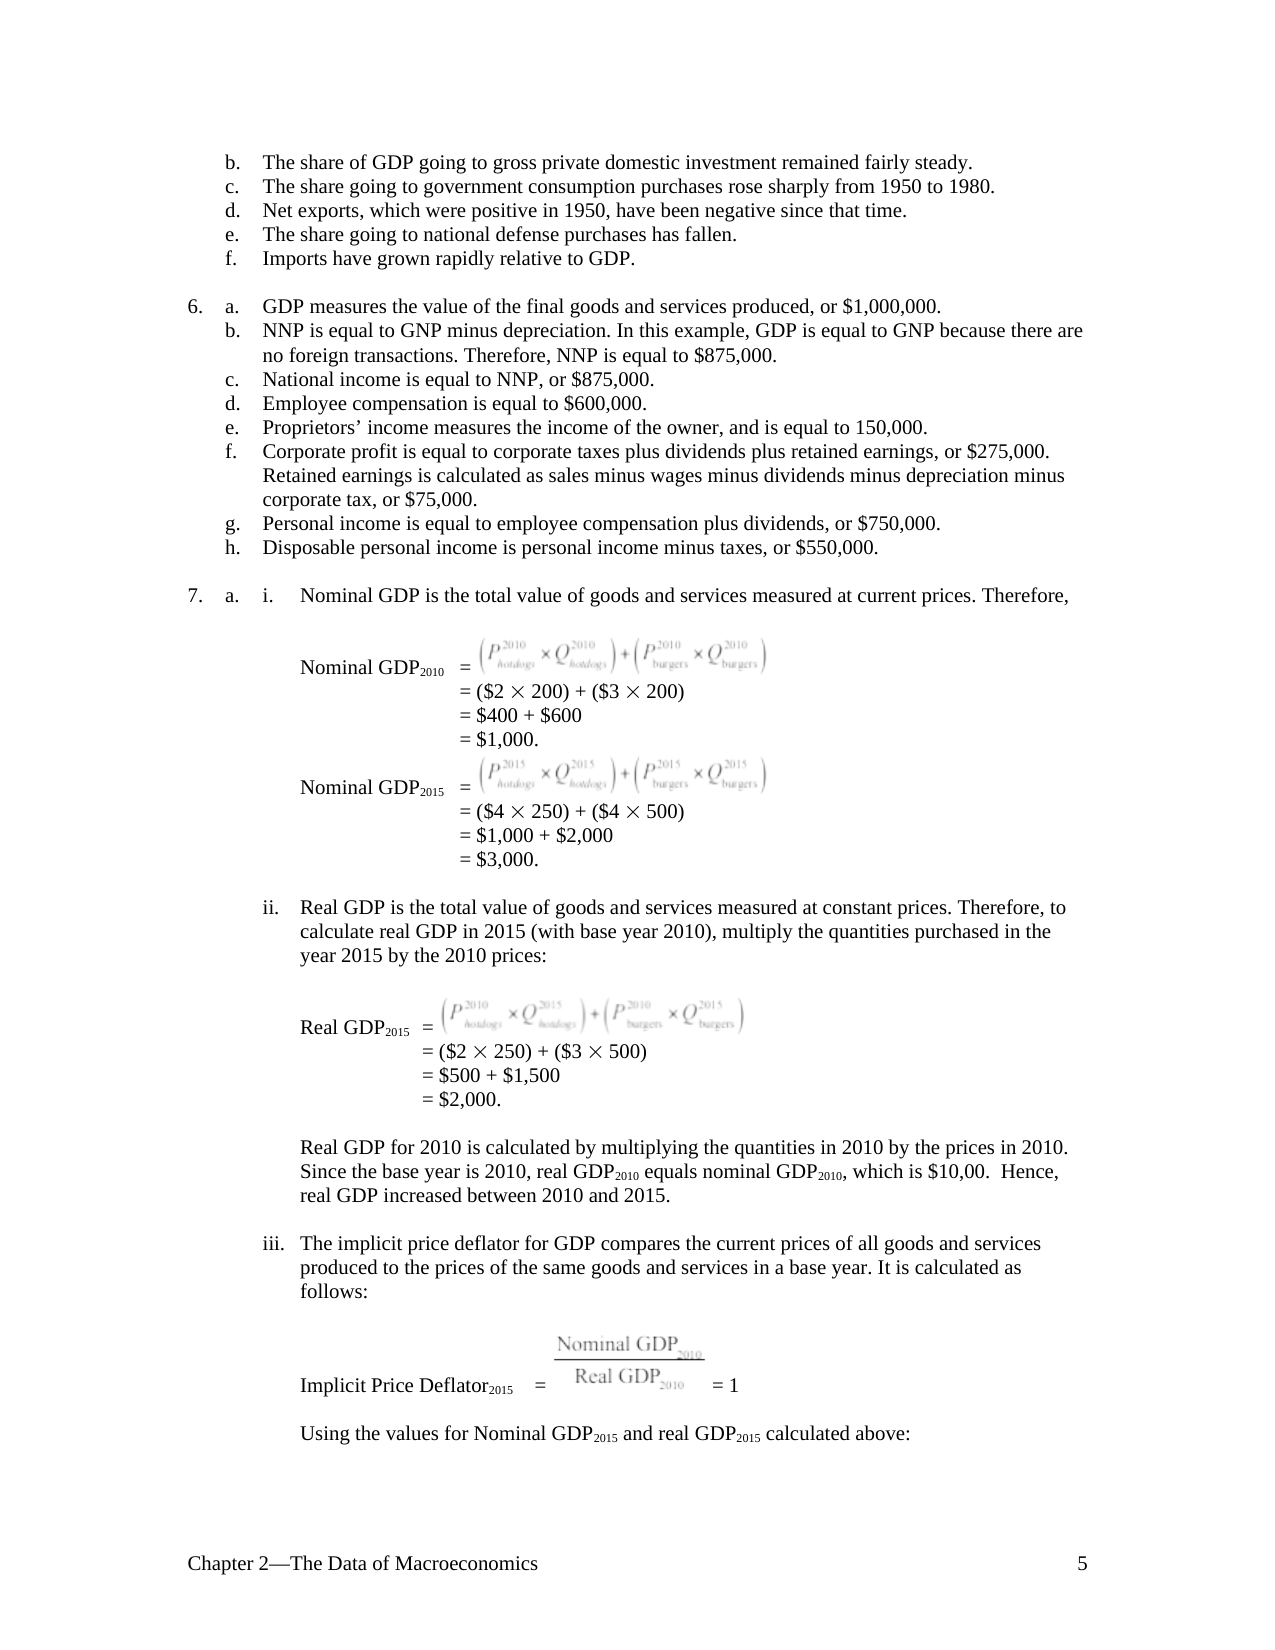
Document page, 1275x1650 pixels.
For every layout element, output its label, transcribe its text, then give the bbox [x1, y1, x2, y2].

text c. National income is equal to NNP, or $875,000. [187, 367, 1087, 391]
text = $2,000. [187, 1087, 1087, 1111]
text = $1,000 + $2,000 [187, 823, 1087, 847]
text Real GDP for 2010 is calculated by multiplying the quantities in 2010 by the prices in 2010. Since the base year is 2010, real GDP2010 equals nominal GDP2010, which is $10,00. Hence, real GDP increased between 2010 and 2015. [187, 1135, 1087, 1207]
text f. Imports have grown rapidly relative to GDP. [187, 246, 1087, 270]
text iii. The implicit price deflator for GDP compares the current prices of all goods and services produced to the prices of the same goods and services in a base year. It is calculated as follows: [187, 1231, 1087, 1303]
text f. Corporate profit is equal to corporate taxes plus dividends plus retained earnings, or $275,000. [187, 439, 1087, 463]
text Nominal GDP2010 = [187, 631, 1087, 679]
text 7. a. i. Nominal GDP is the total value of goods and services measured at current prices. Therefore, [187, 583, 1087, 607]
text Using the values for Nominal GDP2015 and real GDP2015 calculated above: [187, 1421, 1087, 1445]
text Implicit Price Deflator2015 = = 1 [187, 1327, 1087, 1397]
text no foreign transactions. Therefore, NNP is equal to $875,000. [187, 342, 1087, 367]
text = ($2 200) + ($3 200) [187, 679, 1087, 703]
text b. The share of GDP going to gross private domestic investment remained fairly steady. [187, 150, 1087, 174]
text Real GDP2015 = [187, 991, 1087, 1039]
text = $1,000. [187, 727, 1087, 751]
text = $400 + $600 [187, 703, 1087, 727]
text = ($4 250) + ($4 500) [187, 799, 1087, 823]
text h. Disposable personal income is personal income minus taxes, or $550,000. [187, 535, 1087, 559]
text = $3,000. [187, 847, 1087, 871]
text = $500 + $1,500 [187, 1063, 1087, 1087]
text c. The share going to government consumption purchases rose sharply from 1950 to 1980. [187, 174, 1087, 198]
text g. Personal income is equal to employee compensation plus dividends, or $750,000. [187, 511, 1087, 535]
text = ($2 250) + ($3 500) [187, 1039, 1087, 1063]
text b. NNP is equal to GNP minus depreciation. In this example, GDP is equal to GNP because there are [187, 318, 1087, 342]
text e. The share going to national defense purchases has fallen. [187, 222, 1087, 246]
text Nominal GDP2015 = [187, 751, 1087, 799]
text e. Proprietors’ income measures the income of the owner, and is equal to 150,000. [187, 415, 1087, 439]
text d. Employee compensation is equal to $600,000. [187, 391, 1087, 415]
text 6. a. GDP measures the value of the final goods and services produced, or $1,000,000. [187, 294, 1087, 318]
text Retained earnings is calculated as sales minus wages minus dividends minus depreciation minus corporate tax, or $75,000. [262, 463, 1087, 511]
text d. Net exports, which were positive in 1950, have been negative since that time. [187, 198, 1087, 222]
text ii. Real GDP is the total value of goods and services measured at constant prices. Therefore, to calculate real GDP in 2015 (with base year 2010), multiply the quantities purchased in the year 2015 by the 2010 prices: [187, 895, 1087, 967]
